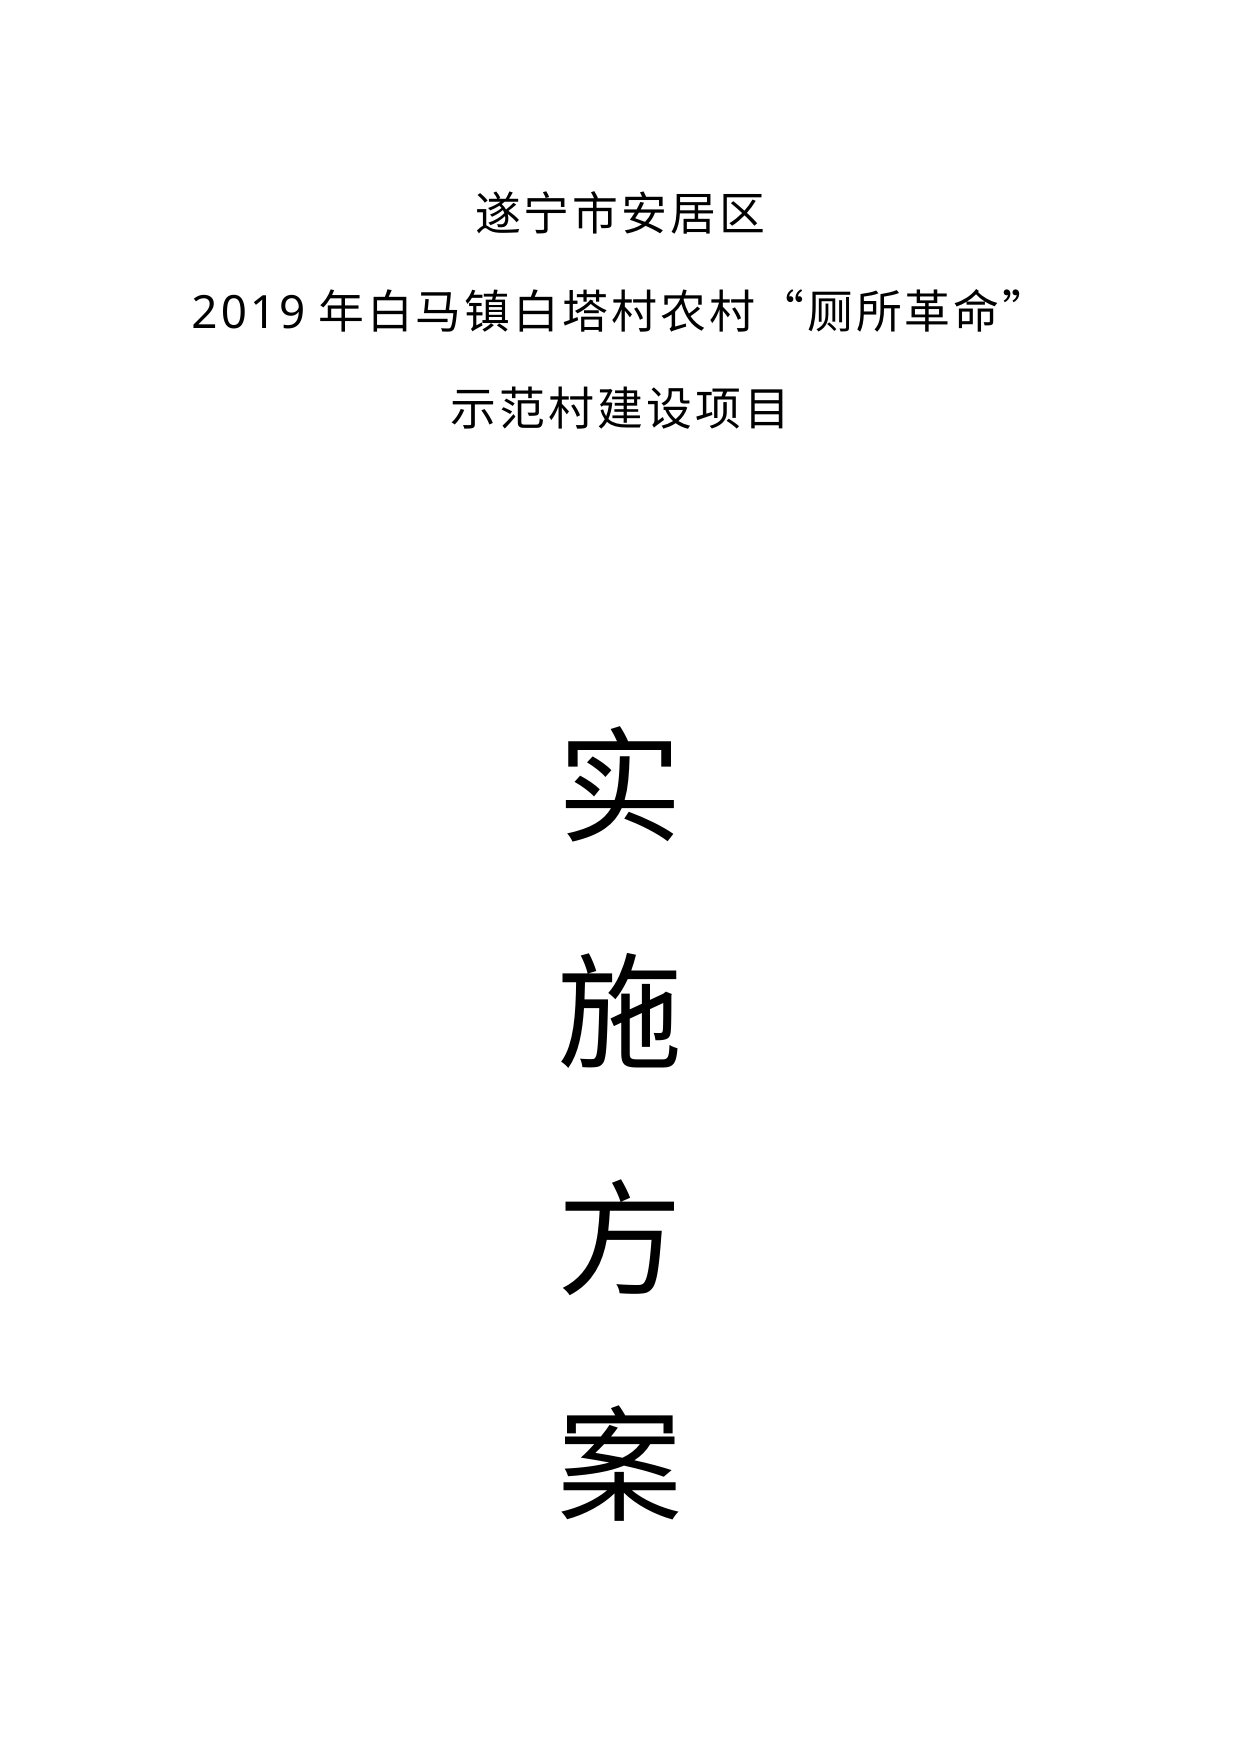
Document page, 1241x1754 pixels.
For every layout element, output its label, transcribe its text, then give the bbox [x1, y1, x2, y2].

text 方 [187, 1133, 1053, 1328]
text 案 [187, 1359, 1053, 1554]
text 施 [187, 907, 1053, 1102]
text 实 [187, 681, 1053, 876]
text 2019年白马镇白塔村农村“厕所革命”示范村建设项目 [187, 259, 1053, 454]
text 遂宁市安居区 [187, 162, 1053, 259]
